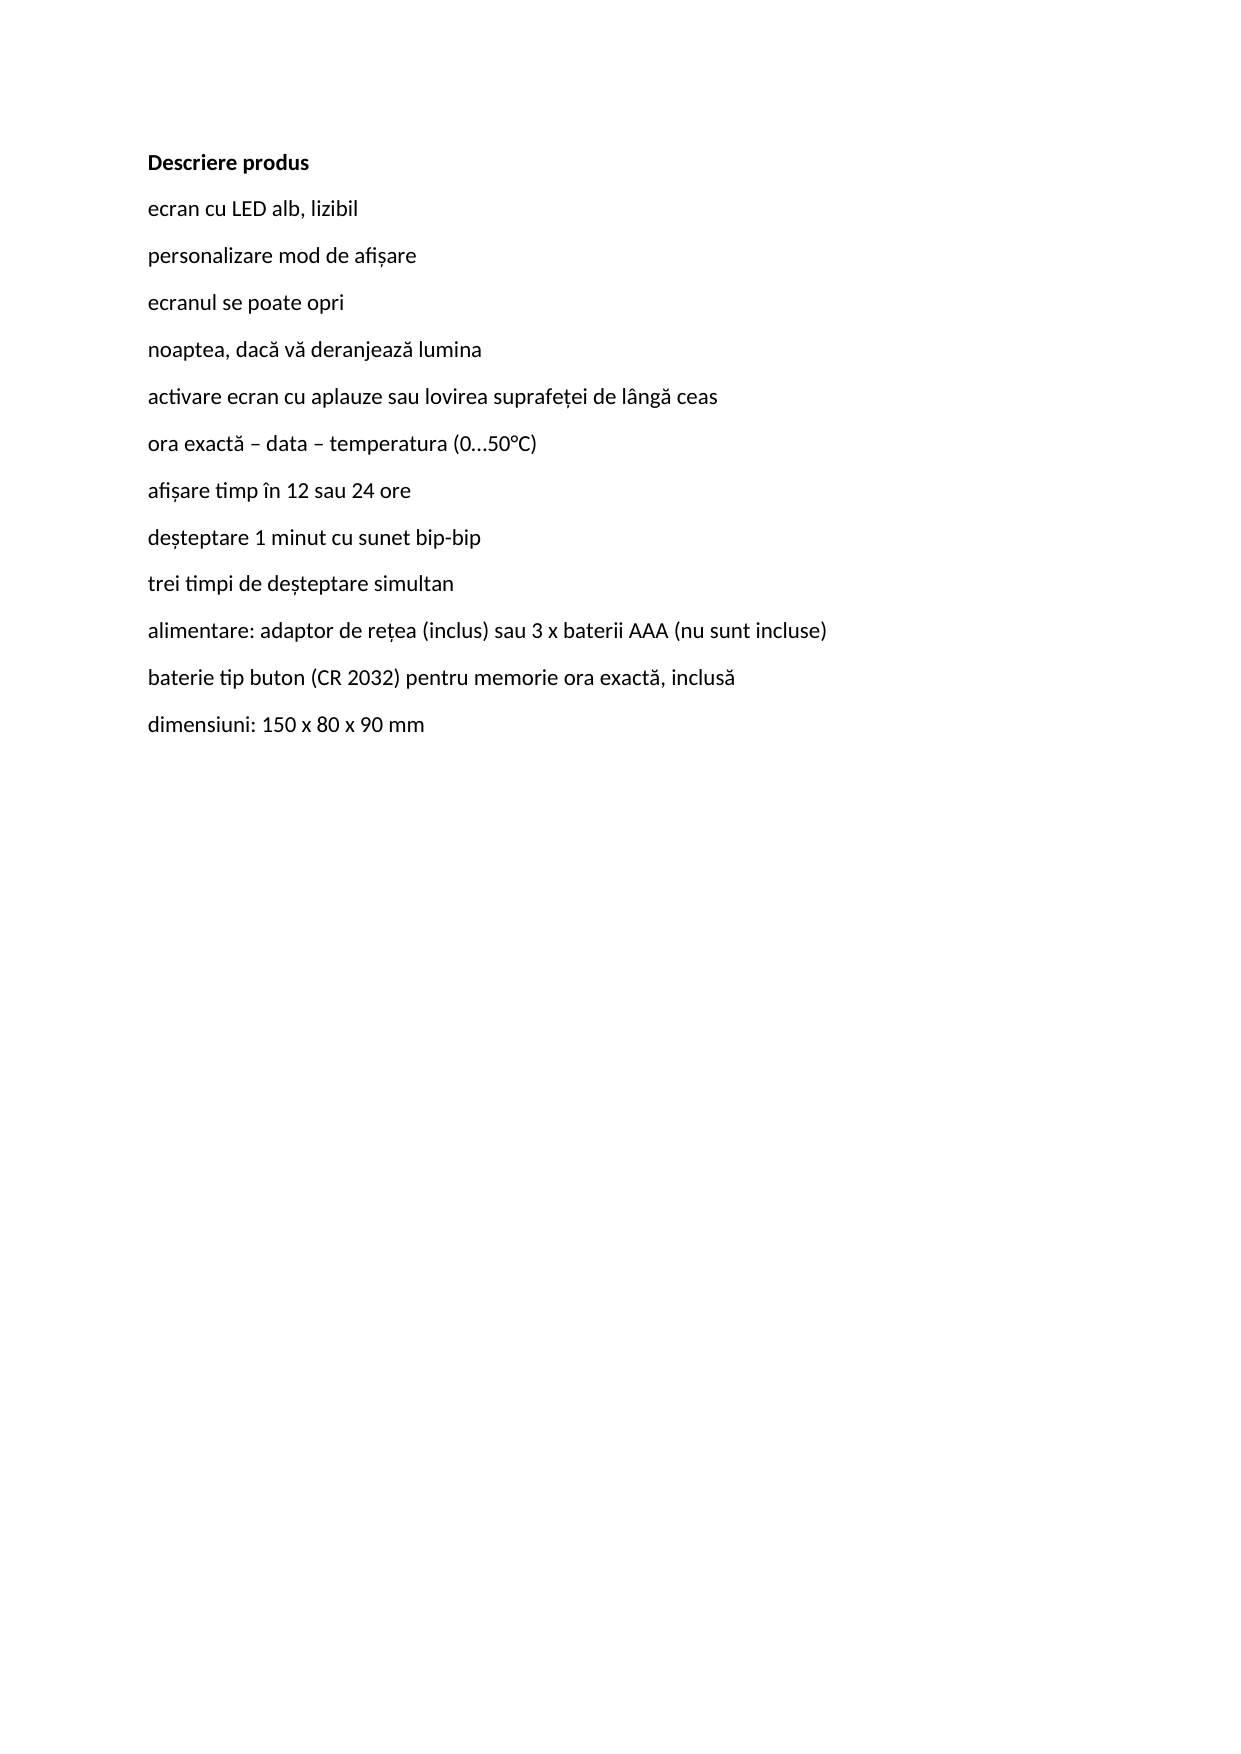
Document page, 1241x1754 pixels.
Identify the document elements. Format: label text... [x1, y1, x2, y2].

text activare ecran cu aplauze sau lovirea suprafeței de lângă ceas [148, 382, 1093, 410]
text ecranul se poate opri [148, 288, 1093, 316]
text trei timpi de deșteptare simultan [148, 569, 1093, 597]
text alimentare: adaptor de rețea (inclus) sau 3 x baterii AAA (nu sunt incluse) [148, 616, 1093, 644]
text deșteptare 1 minut cu sunet bip-bip [148, 523, 1093, 551]
text personalizare mod de afișare [148, 241, 1093, 269]
text afișare timp în 12 sau 24 ore [148, 476, 1093, 504]
text ecran cu LED alb, lizibil [148, 194, 1093, 222]
text dimensiuni: 150 x 80 x 90 mm [148, 710, 1093, 738]
text noaptea, dacă vă deranjează lumina [148, 335, 1093, 363]
text baterie tip buton (CR 2032) pentru memorie ora exactă, inclusă [148, 663, 1093, 691]
text Descriere produs [148, 148, 1093, 176]
text ora exactă – data – temperatura (0…50°C) [148, 429, 1093, 457]
